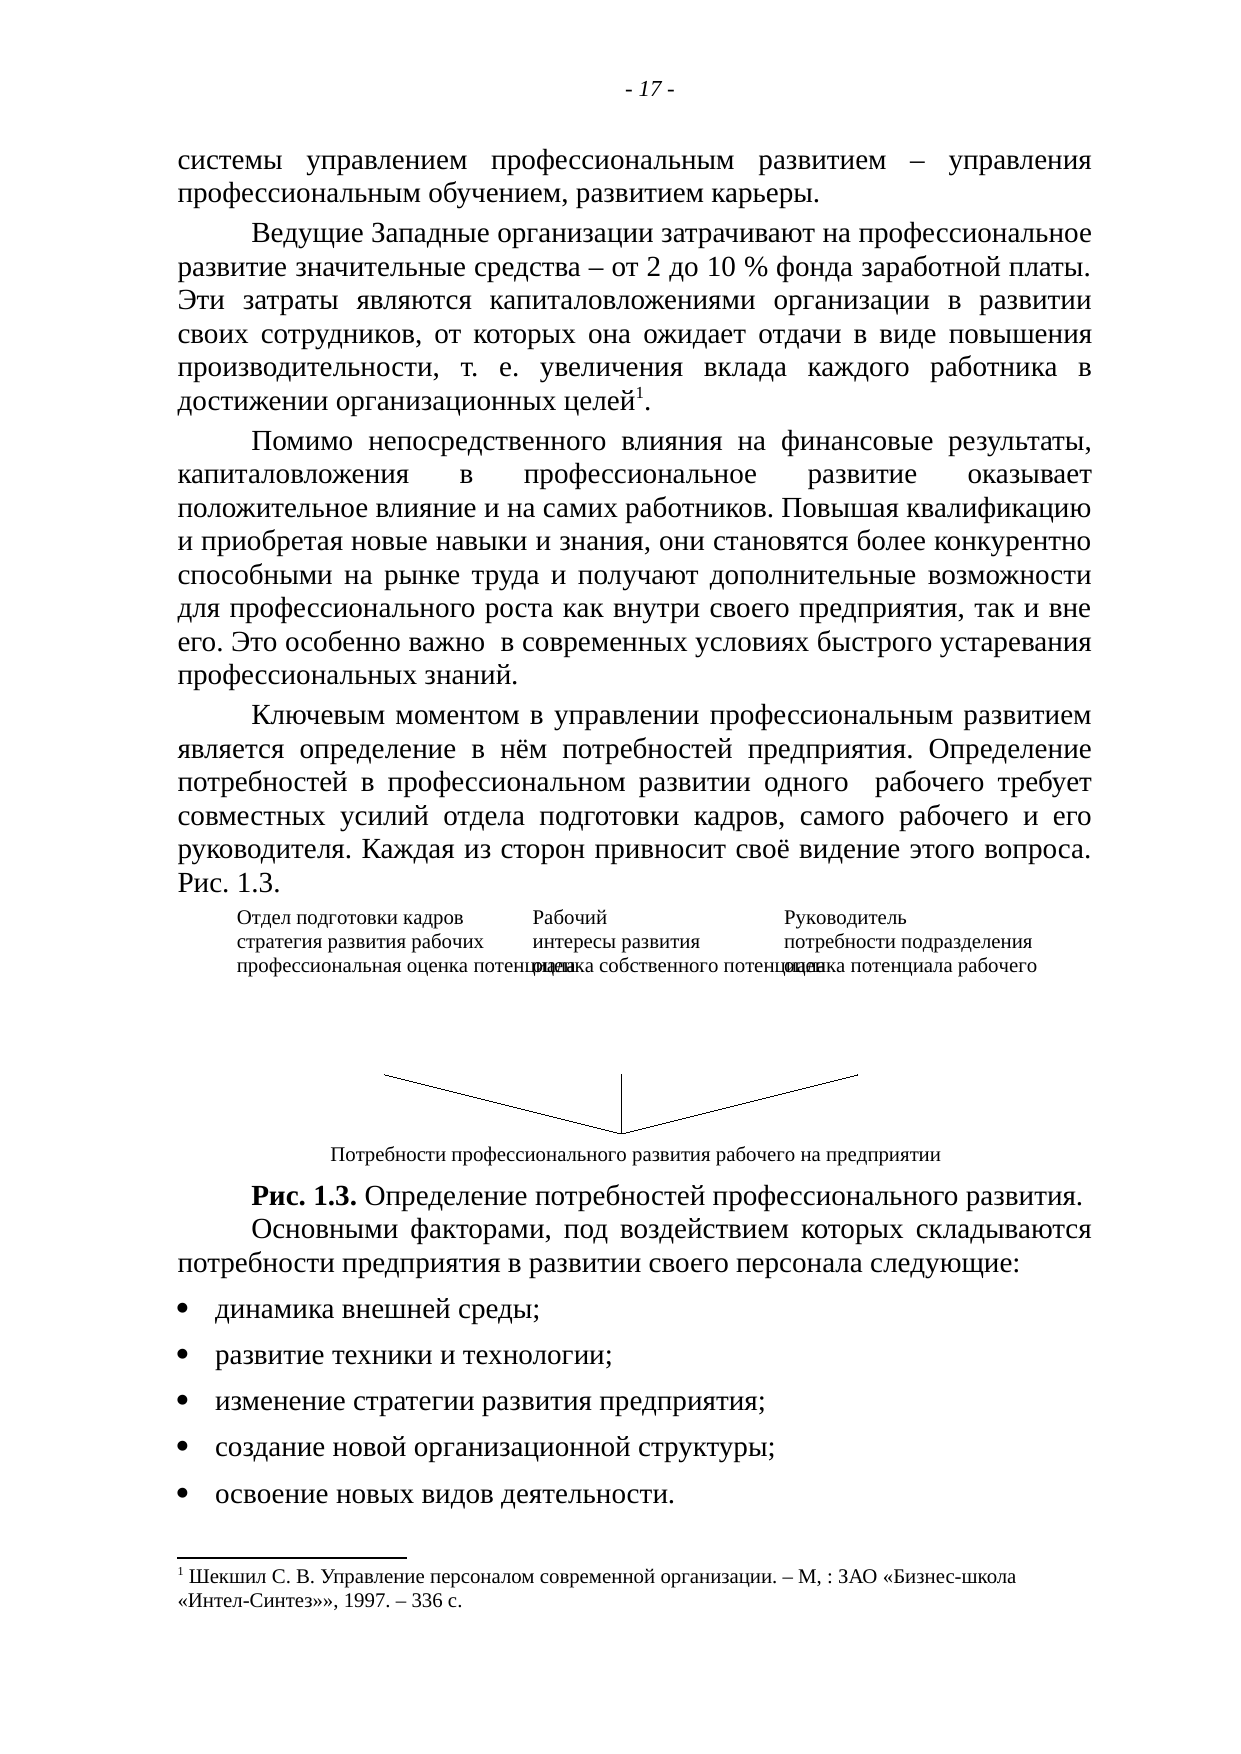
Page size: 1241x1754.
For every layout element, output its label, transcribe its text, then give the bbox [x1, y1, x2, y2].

list создание новой организационной структуры; [177, 1429, 1092, 1463]
text Помимо непосредственного влияния на финансовые результаты, капиталовложения в профессиональное развитие оказывает положительное влияние и на самих работников. Повышая квалификацию и приобретая новые навыки и знания, они становятся более конкурентно способными на рынке труда и получают дополнительные возможности для профессионального роста как внутри своего предприятия, так и вне его. Это особенно важно в современных условиях быстрого устаревания профессиональных знаний. [177, 423, 1092, 691]
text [177, 142, 1092, 209]
text Рис. 1.3. Определение потребностей профессионального развития. [177, 911, 1092, 1212]
list развитие техники и технологии; [177, 1337, 1092, 1371]
list освоение новых видов деятельности. [177, 1476, 1092, 1509]
list изменение стратегии развития предприятия; [177, 1383, 1092, 1417]
text Ведущие Западные организации затрачивают на профессиональное развитие значительные средства – от 2 до 10 % фонда заработной платы. Эти затраты являются капиталовложениями организации в развитии своих сотрудников, от которых она ожидает отдачи в виде повышения производительности, т. е. увеличения вклада каждого работника в достижении организационных целей. [177, 215, 1092, 416]
list динамика внешней среды; [177, 1291, 1092, 1325]
text Основными факторами, под воздействием которых складываются потребности предприятия в развитии своего персонала следующие: [177, 1212, 1092, 1279]
list Ключевым моментом в управлении профессиональным развитием является определение в нём потребностей предприятия. Определение потребностей в профессиональном развитии одного рабочего требует совместных усилий отдела подготовки кадров, самого рабочего и его руководителя. Каждая из сторон привносит своё видение этого вопроса. Рис. 1.3. [177, 697, 1092, 898]
